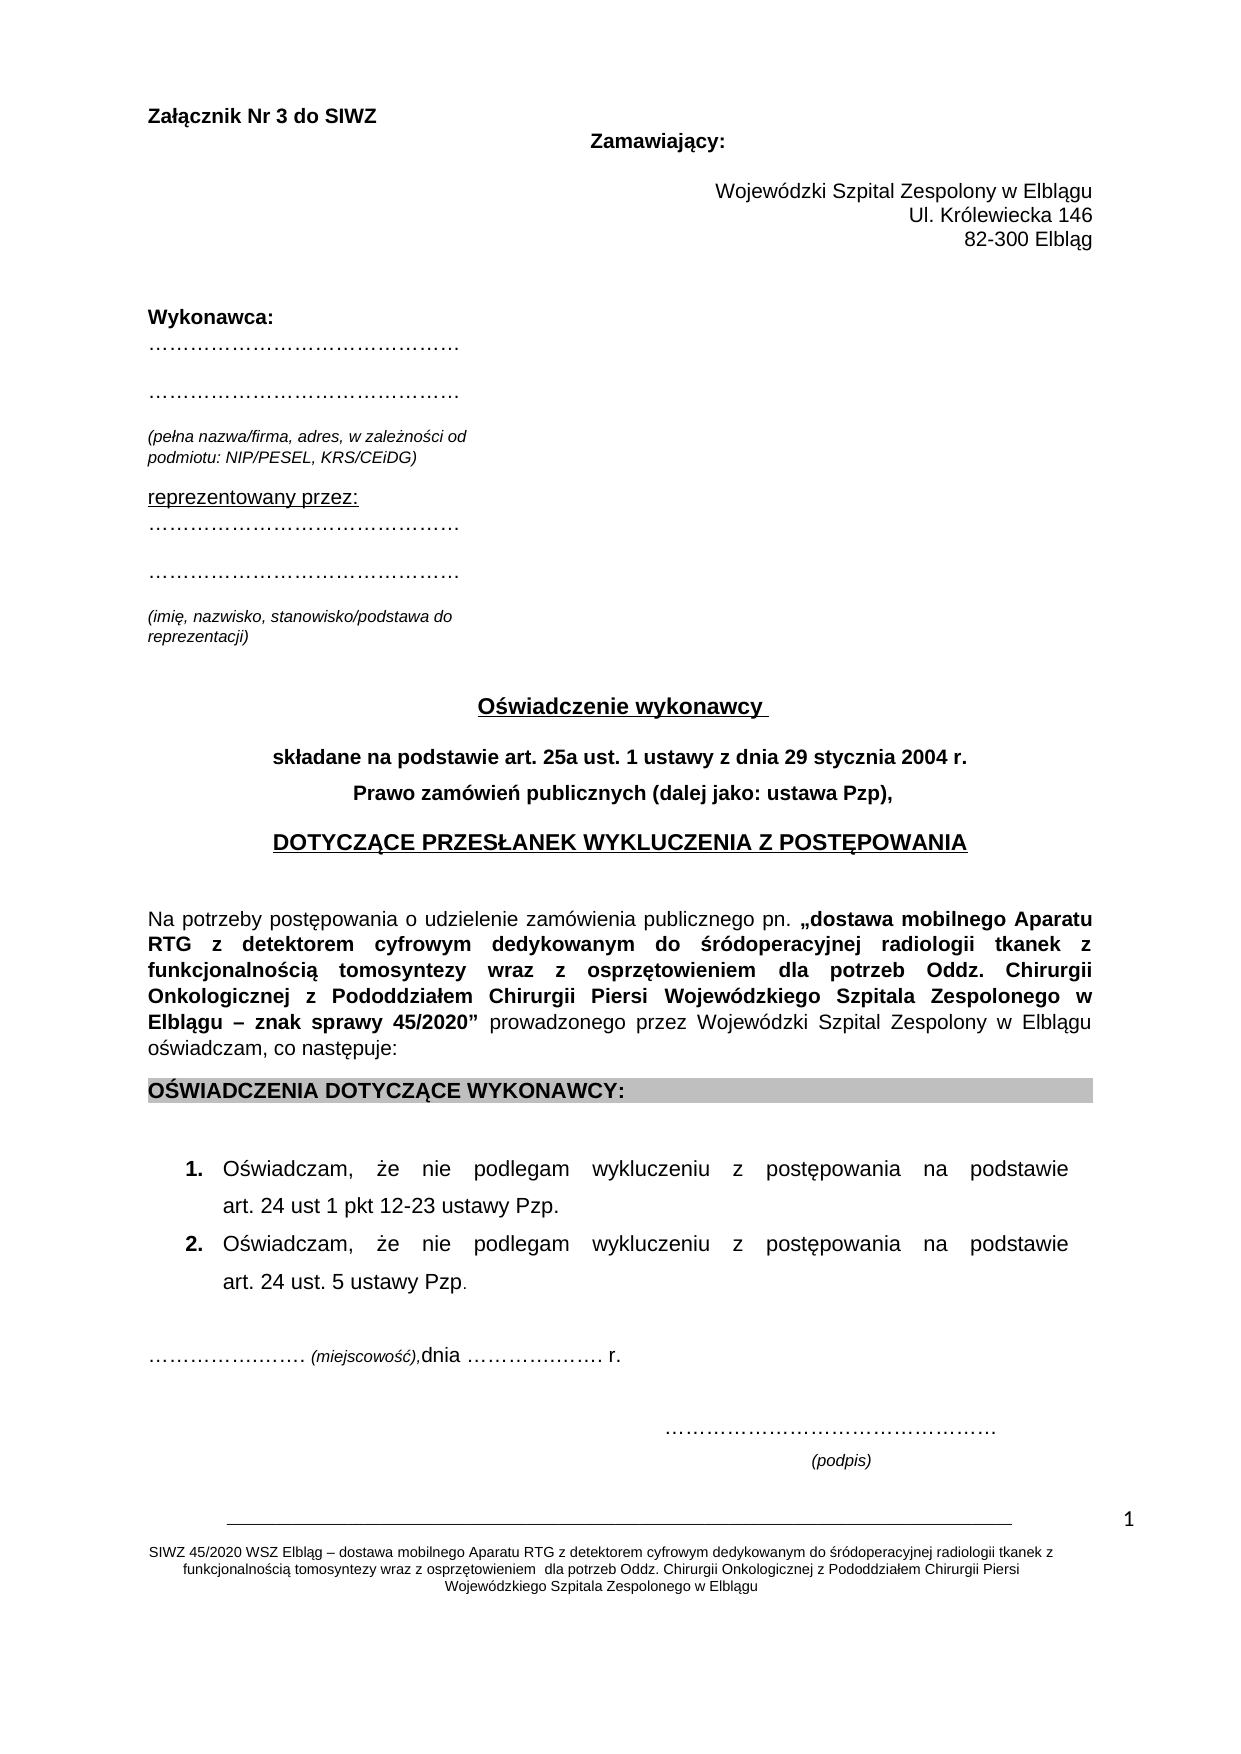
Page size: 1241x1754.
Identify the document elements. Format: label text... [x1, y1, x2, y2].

text Załącznik Nr 3 do SIWZ [148, 103, 1093, 127]
text ……………………………………………………………………………… [148, 511, 472, 582]
text DOTYCZĄCE PRZESŁANEK WYKLUCZENIA Z POSTĘPOWANIA [148, 829, 1093, 856]
text (pełna nazwa/firma, adres, w zależności od podmiotu: NIP/PESEL, KRS/CEiDG) [148, 427, 472, 467]
text Zamawiający: [516, 129, 1093, 153]
text Wojewódzki Szpital Zespolony w Elblągu [148, 179, 1093, 203]
text Prawo zamówień publicznych (dalej jako: ustawa Pzp), [148, 781, 1093, 805]
list Oświadczam, że nie podlegam wykluczeniu z postępowania na podstawie art. 24 ust. 5 ustawy Pzp. [185, 1231, 1093, 1294]
text ……………………………………………………………………………… [148, 331, 472, 403]
text składane na podstawie art. 25a ust. 1 ustawy z dnia 29 stycznia 2004 r. [148, 745, 1093, 769]
text Wykonawca: [148, 305, 1093, 329]
text OŚWIADCZENIA DOTYCZĄCE WYKONAWCY: [148, 1078, 1093, 1103]
text (imię, nazwisko, stanowisko/podstawa do reprezentacji) [148, 606, 472, 646]
text reprezentowany przez: [148, 485, 1093, 509]
text Ul. Królewiecka 146 [148, 203, 1093, 227]
text …………….……. (miejscowość),dnia ………….……. r. [148, 1343, 1093, 1367]
text Na potrzeby postępowania o udzielenie zamówienia publicznego pn. „dostawa mobilnego Aparatu RTG z detektorem cyfrowym dedykowanym do śródoperacyjnej radiologii tkanek z funkcjonalnością tomosyntezy wraz z osprzętowieniem dla potrzeb Oddz. Chirurgii Onkologicznej z Pododdziałem Chirurgii Piersi Wojewódzkiego Szpitala Zespolonego w Elblągu – znak sprawy 45/2020” prowadzonego przez Wojewódzki Szpital Zespolony w Elblągu oświadczam, co następuje: [148, 906, 1093, 1059]
list Oświadczam, że nie podlegam wykluczeniu z postępowania na podstawie art. 24 ust 1 pkt 12-23 ustawy Pzp. [185, 1155, 1093, 1218]
text 82-300 Elbląg [148, 227, 1093, 251]
text (podpis) [738, 1450, 1093, 1469]
text Oświadczenie wykonawcy [148, 693, 1093, 719]
text ………………………………………… [148, 1414, 1093, 1438]
